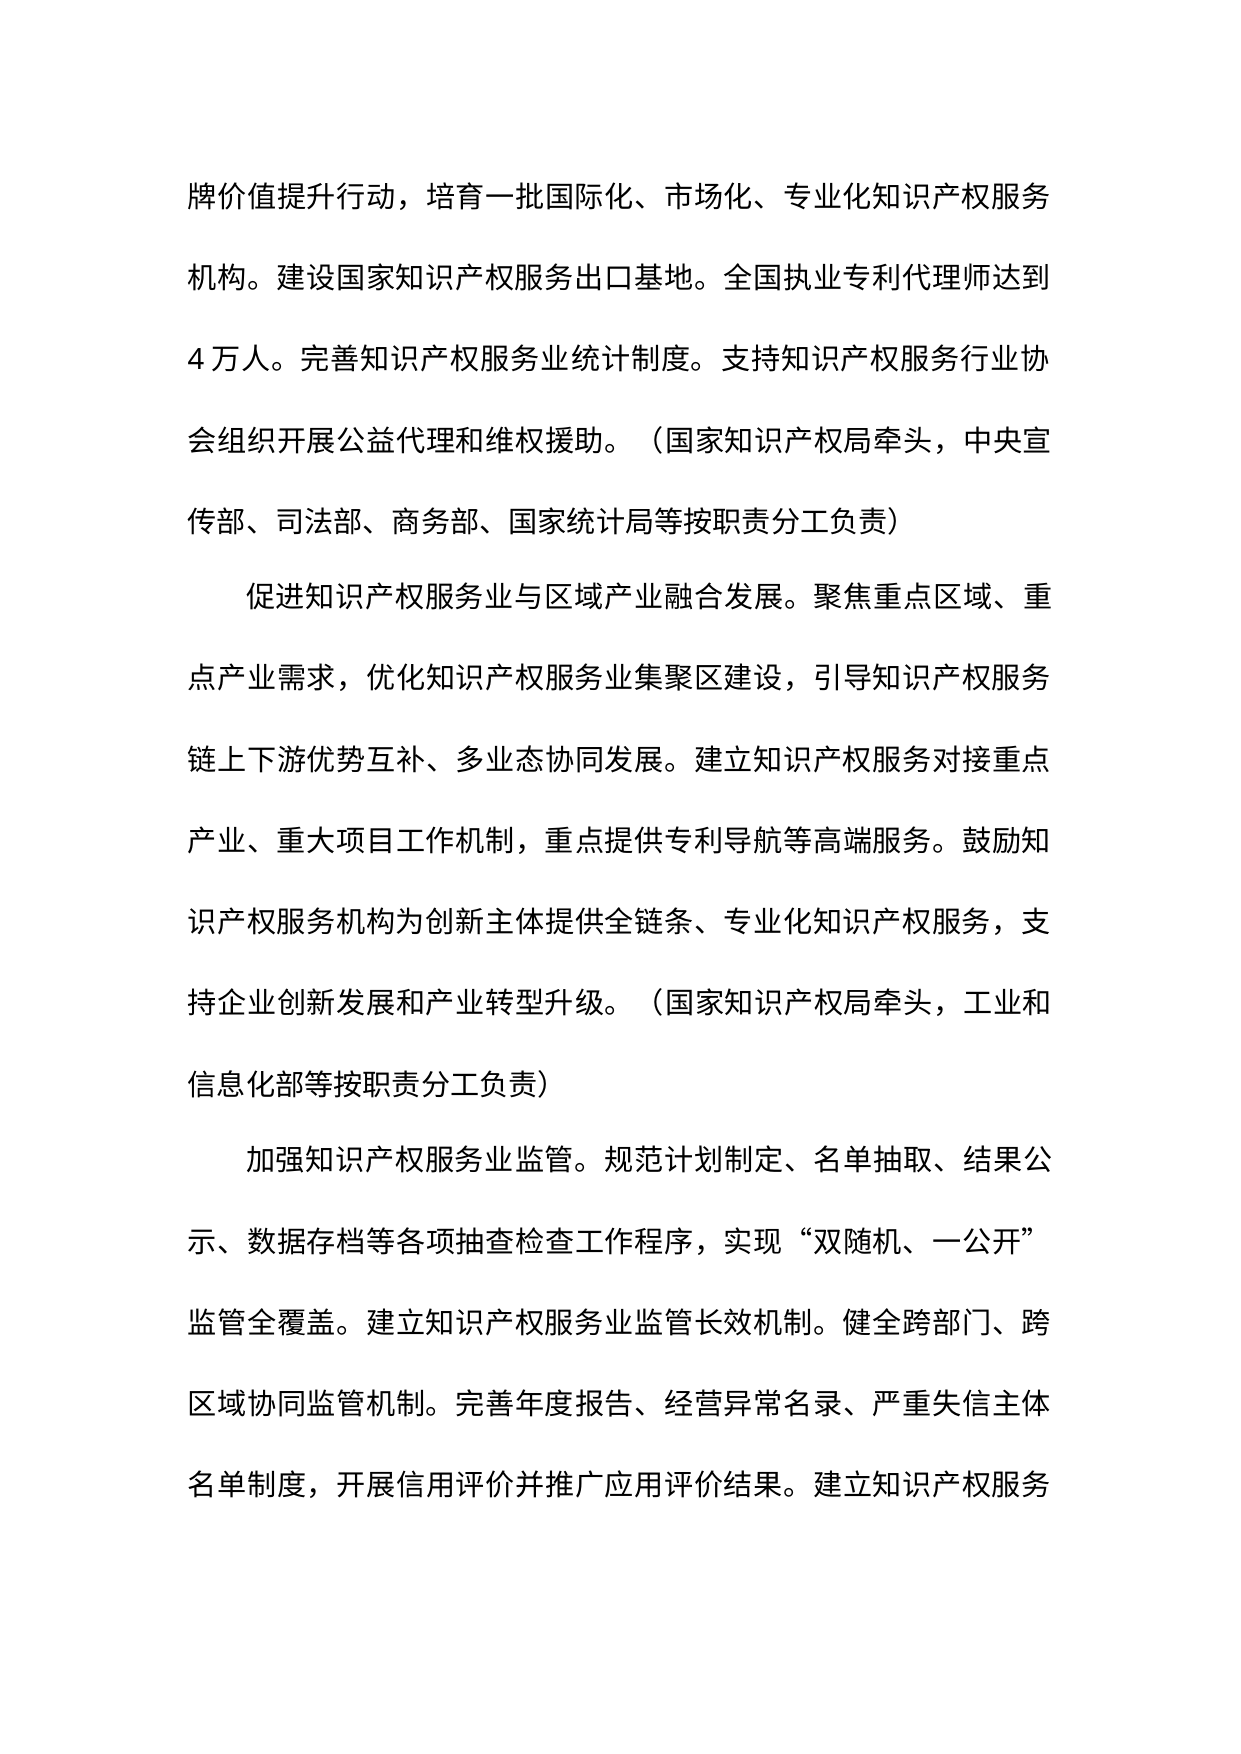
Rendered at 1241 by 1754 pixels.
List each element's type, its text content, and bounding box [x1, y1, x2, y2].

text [187, 162, 1053, 552]
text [187, 1126, 1053, 1516]
text 促进知识产权服务业与区域产业融合发展。聚焦重点区域、重点产业需求，优化知识产权服务业集聚区建设，引导知识产权服务链上下游优势互补、多业态协同发展。建立知识产权服务对接重点产业、重大项目工作机制，重点提供专利导航等高端服务。鼓励知识产权服务机构为创新主体提供全链条、专业化知识产权服务，支持企业创新发展和产业转型升级。（国家知识产权局牵头，工业和信息化部等按职责分工负责） [187, 562, 1053, 1115]
